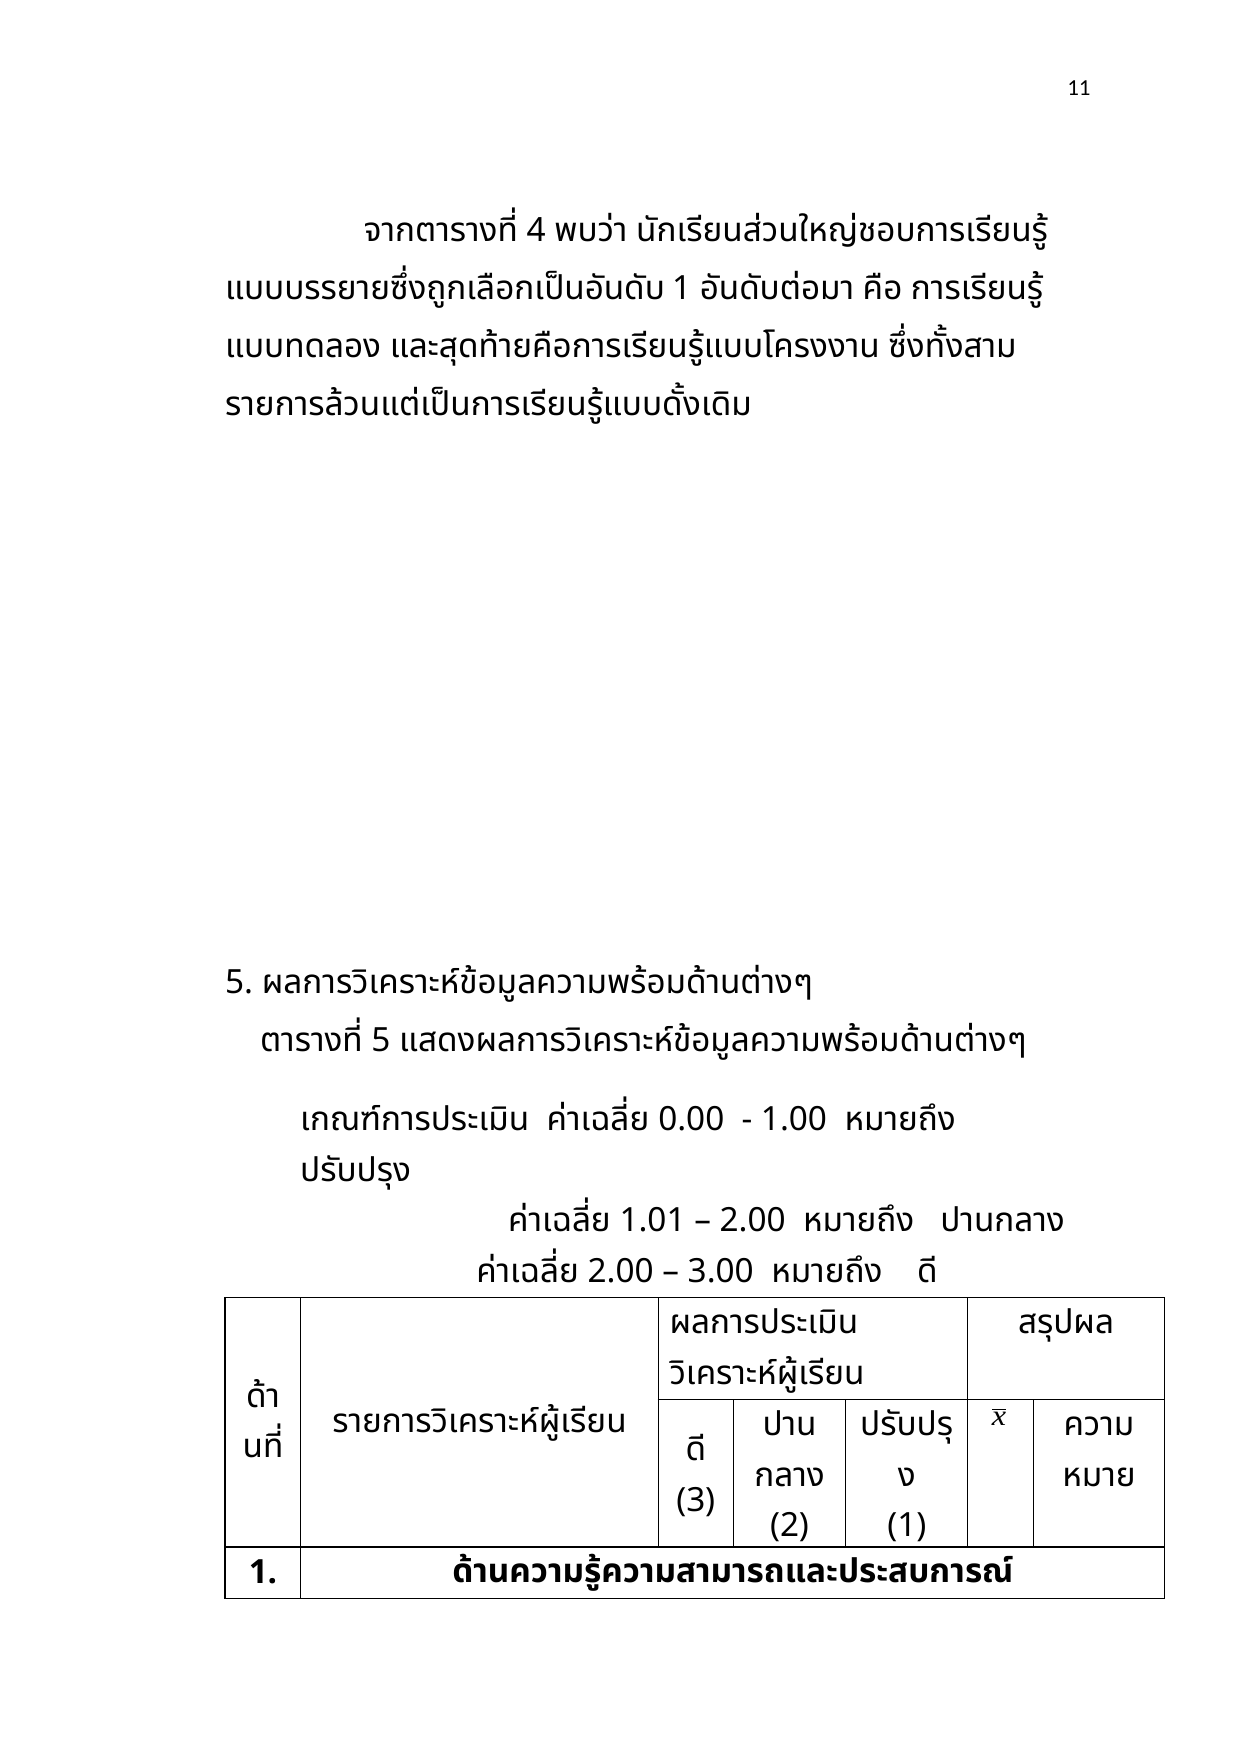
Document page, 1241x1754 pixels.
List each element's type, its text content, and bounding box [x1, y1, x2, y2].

table_header ผลการประเมินวิเคราะห์ผู้เรียน [659, 1298, 967, 1399]
table_header รายการวิเคราะห์ผู้เรียน [301, 1298, 658, 1546]
table_cell 1. [226, 1548, 300, 1598]
table_cell ปรับปรุง (1) [846, 1400, 967, 1546]
text ค่าเฉลี่ย 1.01 – 2.00 หมายถึง ปานกลาง [300, 1196, 1090, 1247]
text ตารางที่ 5 แสดงผลการวิเคราะห์ข้อมูลความพร้อมด้านต่างๆ [225, 1016, 1090, 1067]
text เกณฑ์การประเมิน ค่าเฉลี่ย 0.00 - 1.00 หมายถึง ปรับปรุง [300, 1095, 1090, 1196]
table_cell ด้านความรู้ความสามารถและประสบการณ์ [301, 1548, 1164, 1598]
table_header ด้านที่ [226, 1298, 300, 1546]
table_cell ปานกลาง (2) [734, 1400, 845, 1546]
text จากตารางที่ 4 พบว่า นักเรียนส่วนใหญ่ชอบการเรียนรู้แบบบรรยายซึ่งถูกเลือกเป็นอันดับ1 อันดับต่อมา คือ การเรียนรู้แบบทดลอง และสุดท้ายคือการเรียนรู้แบบโครงงาน ซึ่งทั้งสามรายการล้วนแต่เป็นการเรียนรู้แบบดั้งเดิม [225, 205, 1090, 430]
table_cell ดี (3) [659, 1400, 733, 1546]
text ค่าเฉลี่ย 2.00 – 3.00 หมายถึง ดี [300, 1247, 1090, 1297]
table_cell ความหมาย [1034, 1400, 1164, 1546]
text 5. ผลการวิเคราะห์ข้อมูลความพร้อมด้านต่างๆ [225, 958, 1090, 1008]
table_header สรุปผล [968, 1298, 1164, 1399]
table_cell [968, 1400, 1033, 1546]
